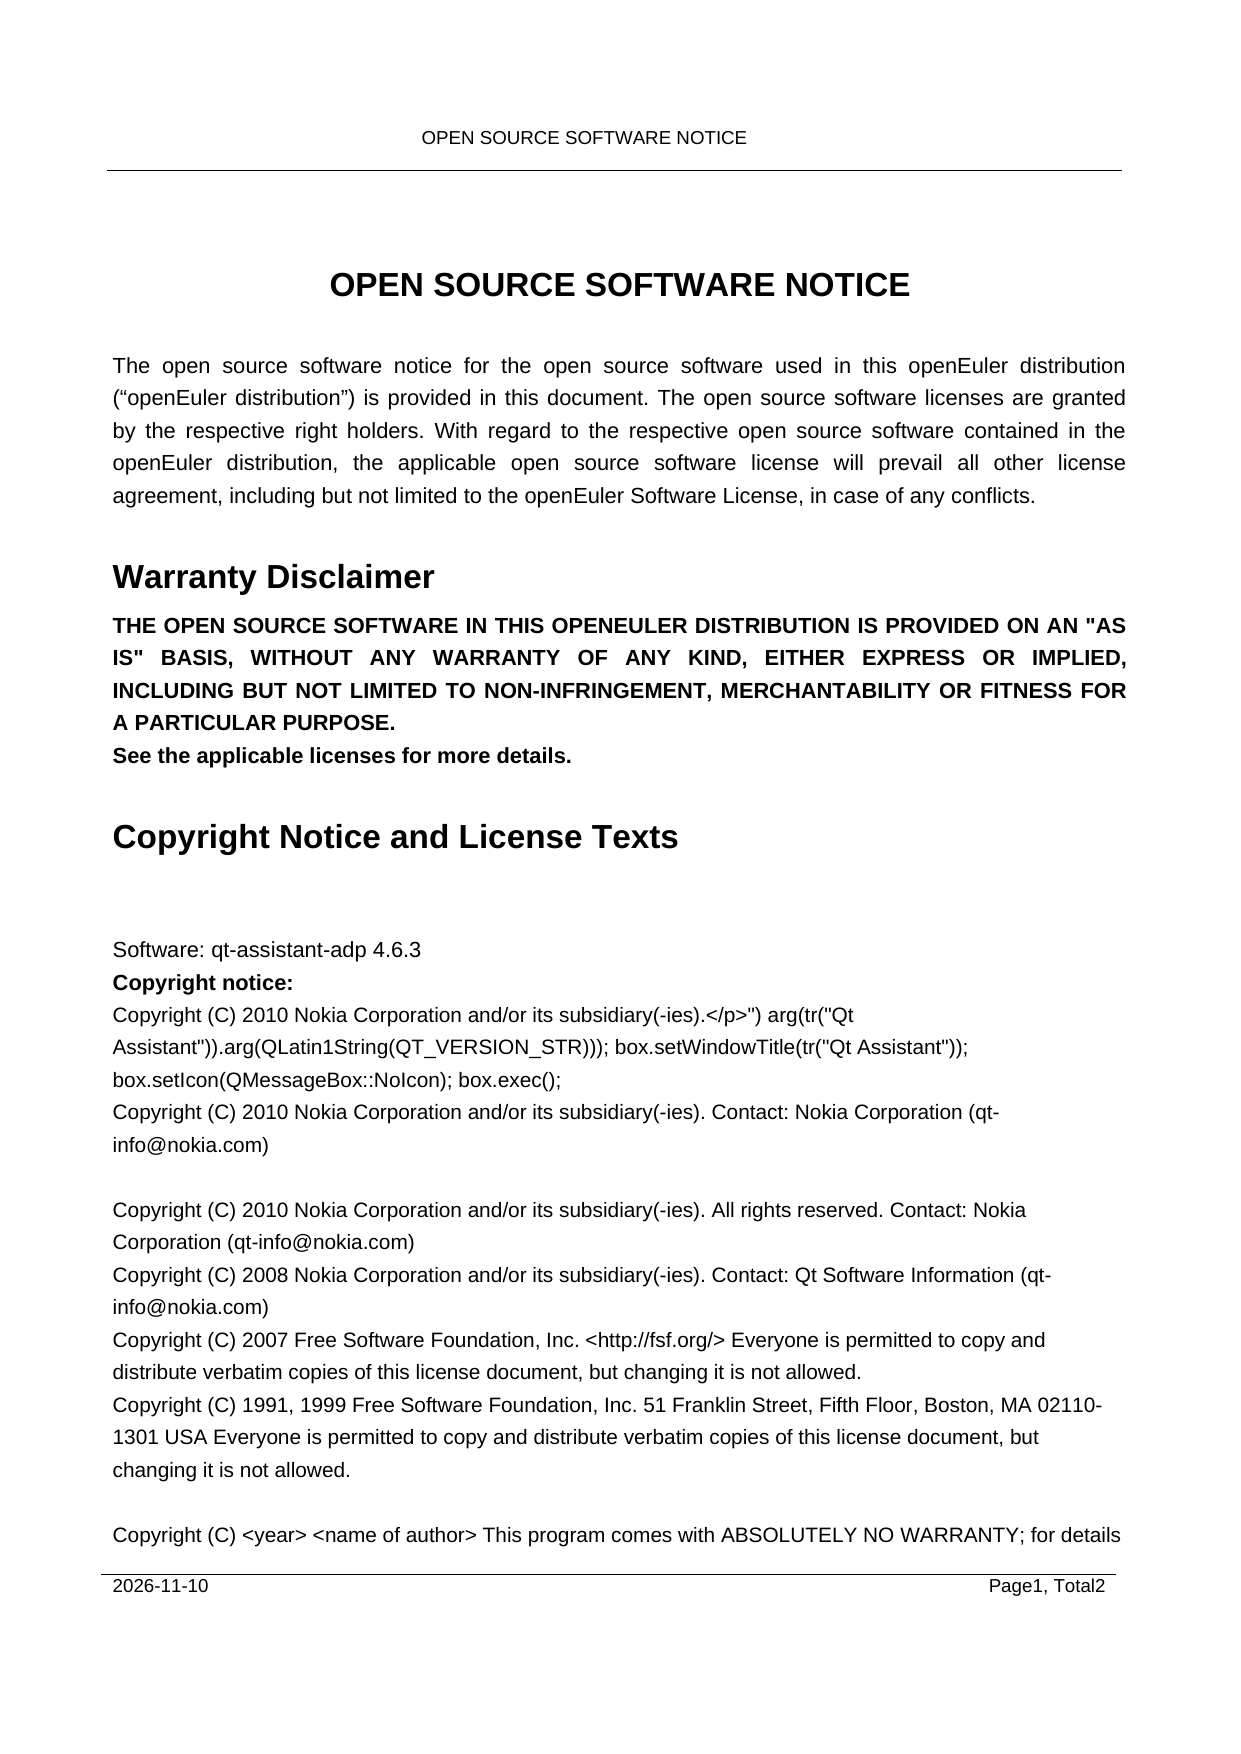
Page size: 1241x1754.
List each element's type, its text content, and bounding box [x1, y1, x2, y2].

text Warranty Disclaimer [112, 544, 1128, 609]
text Copyright (C) 2008 Nokia Corporation and/or its subsidiary(-ies). Contact: Qt Software Information (qt-info@nokia.com) [112, 1258, 1128, 1323]
text Copyright (C) 2007 Free Software Foundation, Inc. <http://fsf.org/> Everyone is permitted to copy and distribute verbatim copies of this license document, but changing it is not allowed. [112, 1323, 1128, 1388]
text Copyright (C) 2010 Nokia Corporation and/or its subsidiary(-ies). Contact: Nokia Corporation (qt-info@nokia.com) [112, 1096, 1128, 1161]
text The open source software notice for the open source software used in this openEuler distribution (“openEuler distribution”) is provided in this document. The open source software licenses are granted by the respective right holders. With regard to the respective open source software contained in the openEuler distribution, the applicable open source software license will prevail all other license agreement, including but not limited to the openEuler Software License, in case of any conflicts. [112, 349, 1128, 511]
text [112, 1518, 1128, 1551]
text Copyright (C) 2010 Nokia Corporation and/or its subsidiary(-ies). All rights reserved. Contact: Nokia Corporation (qt-info@nokia.com) [112, 1193, 1128, 1258]
text Copyright Notice and License Texts [112, 804, 1128, 869]
text Software: qt-assistant-adp 4.6.3 [112, 933, 1128, 966]
text Copyright notice: [112, 966, 1128, 998]
text Copyright (C) 1991, 1999 Free Software Foundation, Inc. 51 Franklin Street, Fifth Floor, Boston, MA 02110-1301 USA Everyone is permitted to copy and distribute verbatim copies of this license document, but changing it is not allowed. [112, 1388, 1128, 1486]
text OPEN SOURCE SOFTWARE NOTICE [112, 251, 1128, 316]
text THE OPEN SOURCE SOFTWARE IN THIS OPENEULER DISTRIBUTION IS PROVIDED ON AN "AS IS" BASIS, WITHOUT ANY WARRANTY OF ANY KIND, EITHER EXPRESS OR IMPLIED, INCLUDING BUT NOT LIMITED TO NON-INFRINGEMENT, MERCHANTABILITY OR FITNESS FOR A PARTICULAR PURPOSE. See the applicable licenses for more details. [112, 609, 1128, 771]
text Copyright (C) 2010 Nokia Corporation and/or its subsidiary(-ies).</p>") arg(tr("Qt Assistant")).arg(QLatin1String(QT_VERSION_STR))); box.setWindowTitle(tr("Qt Assistant")); box.setIcon(QMessageBox::NoIcon); box.exec(); [112, 998, 1128, 1096]
